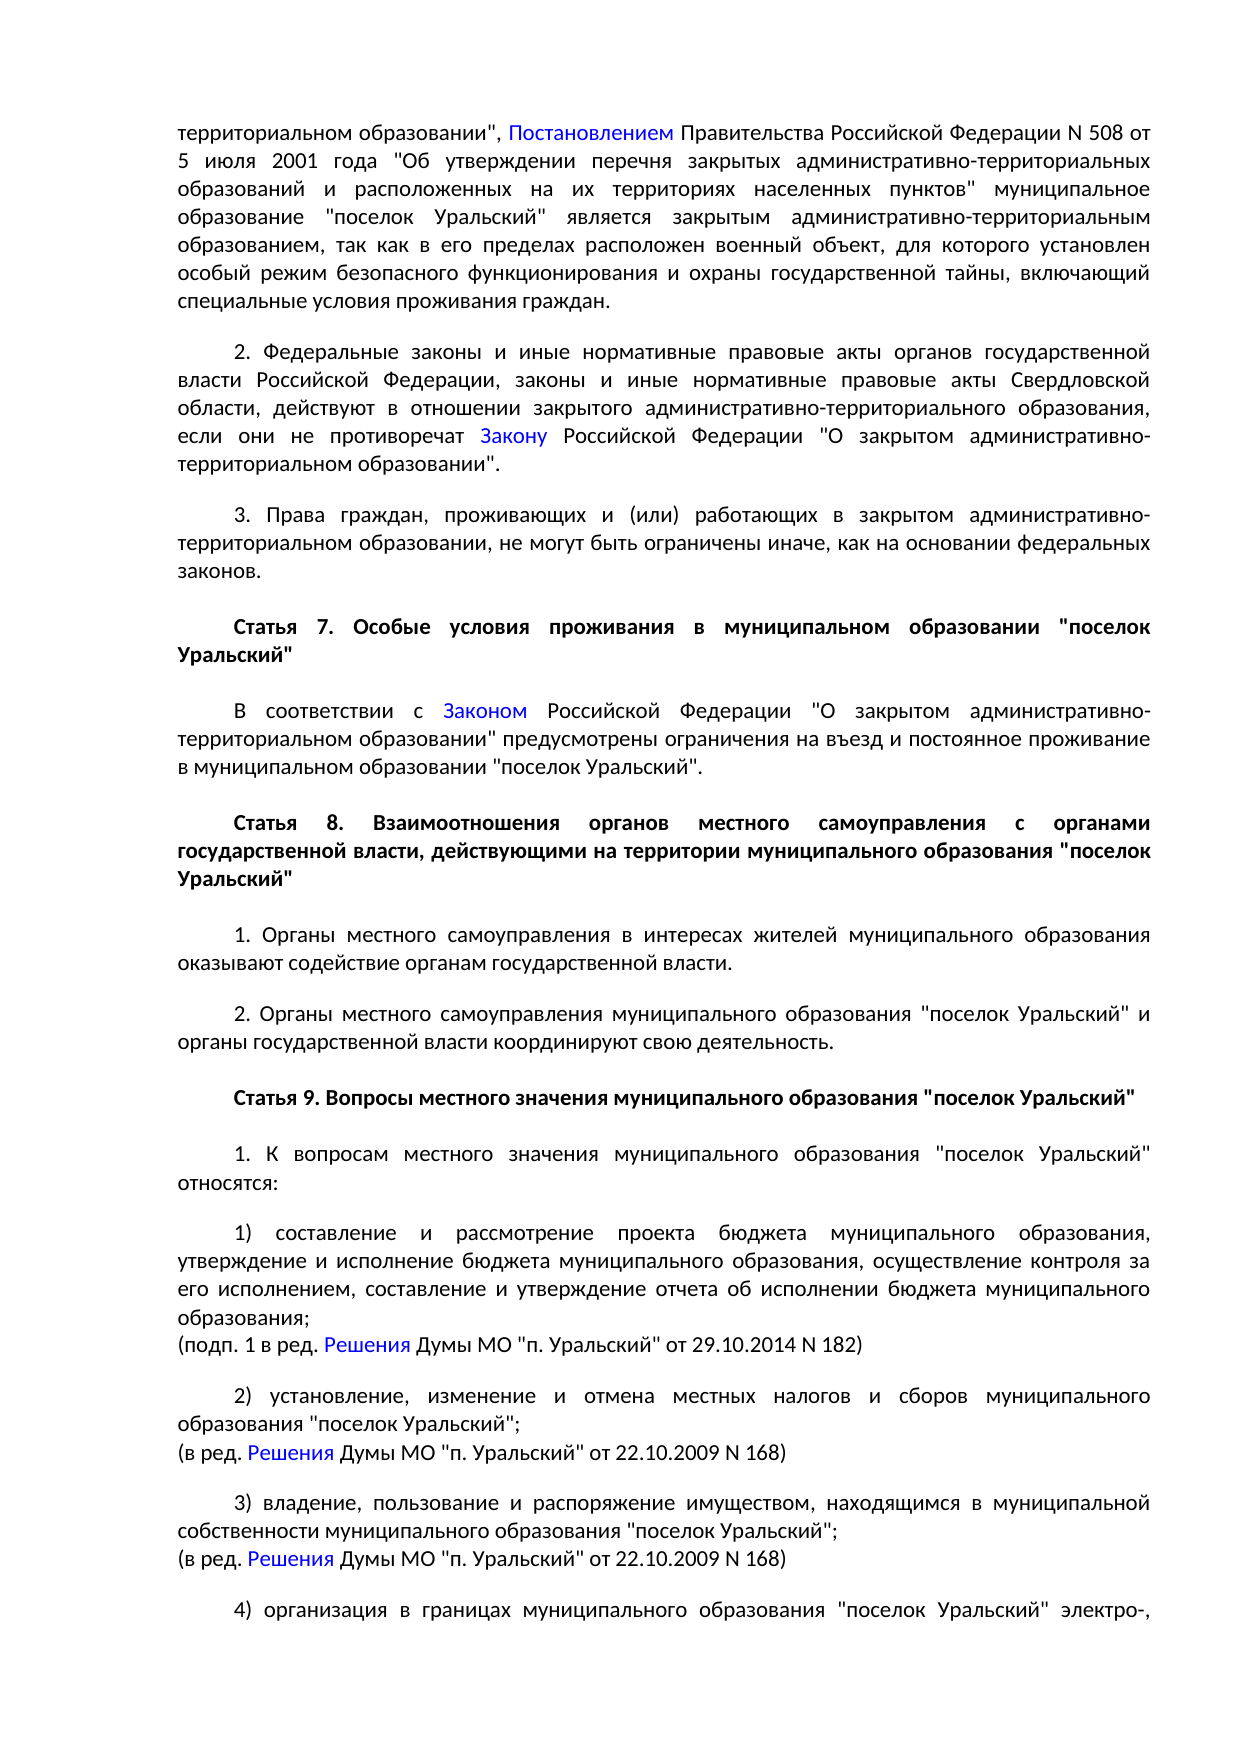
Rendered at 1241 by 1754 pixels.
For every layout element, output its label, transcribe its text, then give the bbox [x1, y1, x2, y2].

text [177, 1596, 1152, 1623]
text (подп. 1 в ред. Решения Думы МО "п. Уральский" от 29.10.2014 N 182) [177, 1331, 1152, 1359]
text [177, 118, 1152, 314]
text 3) владение, пользование и распоряжение имуществом, находящимся в муниципальной собственности муниципального образования "поселок Уральский"; [177, 1488, 1152, 1544]
text 2. Федеральные законы и иные нормативные правовые акты органов государственной власти Российской Федерации, законы и иные нормативные правовые акты Свердловской области, действуют в отношении закрытого административно-территориального образования, если они не противоречат Закону Российской Федерации "О закрытом административно-территориальном образовании". [177, 337, 1152, 477]
text (в ред. Решения Думы МО "п. Уральский" от 22.10.2009 N 168) [177, 1544, 1152, 1573]
title Статья 7. Особые условия проживания в муниципальном образовании "поселок Уральский" [177, 612, 1152, 668]
text 3. Права граждан, проживающих и (или) работающих в закрытом административно-территориальном образовании, не могут быть ограничены иначе, как на основании федеральных законов. [177, 500, 1152, 584]
text 2) установление, изменение и отмена местных налогов и сборов муниципального образования "поселок Уральский"; [177, 1382, 1152, 1438]
text 1. К вопросам местного значения муниципального образования "поселок Уральский" относятся: [177, 1139, 1152, 1196]
text 2. Органы местного самоуправления муниципального образования "поселок Уральский" и органы государственной власти координируют свою деятельность. [177, 999, 1152, 1056]
text В соответствии с Законом Российской Федерации "О закрытом административно-территориальном образовании" предусмотрены ограничения на въезд и постоянное проживание в муниципальном образовании "поселок Уральский". [177, 696, 1152, 780]
text 1) составление и рассмотрение проекта бюджета муниципального образования, утверждение и исполнение бюджета муниципального образования, осуществление контроля за его исполнением, составление и утверждение отчета об исполнении бюджета муниципального образования; [177, 1218, 1152, 1331]
title Статья 9. Вопросы местного значения муниципального образования "поселок Уральский" [177, 1083, 1152, 1112]
title Статья 8. Взаимоотношения органов местного самоуправления с органами государственной власти, действующими на территории муниципального образования "поселок Уральский" [177, 808, 1152, 892]
text 1. Органы местного самоуправления в интересах жителей муниципального образования оказывают содействие органам государственной власти. [177, 921, 1152, 977]
text (в ред. Решения Думы МО "п. Уральский" от 22.10.2009 N 168) [177, 1438, 1152, 1466]
